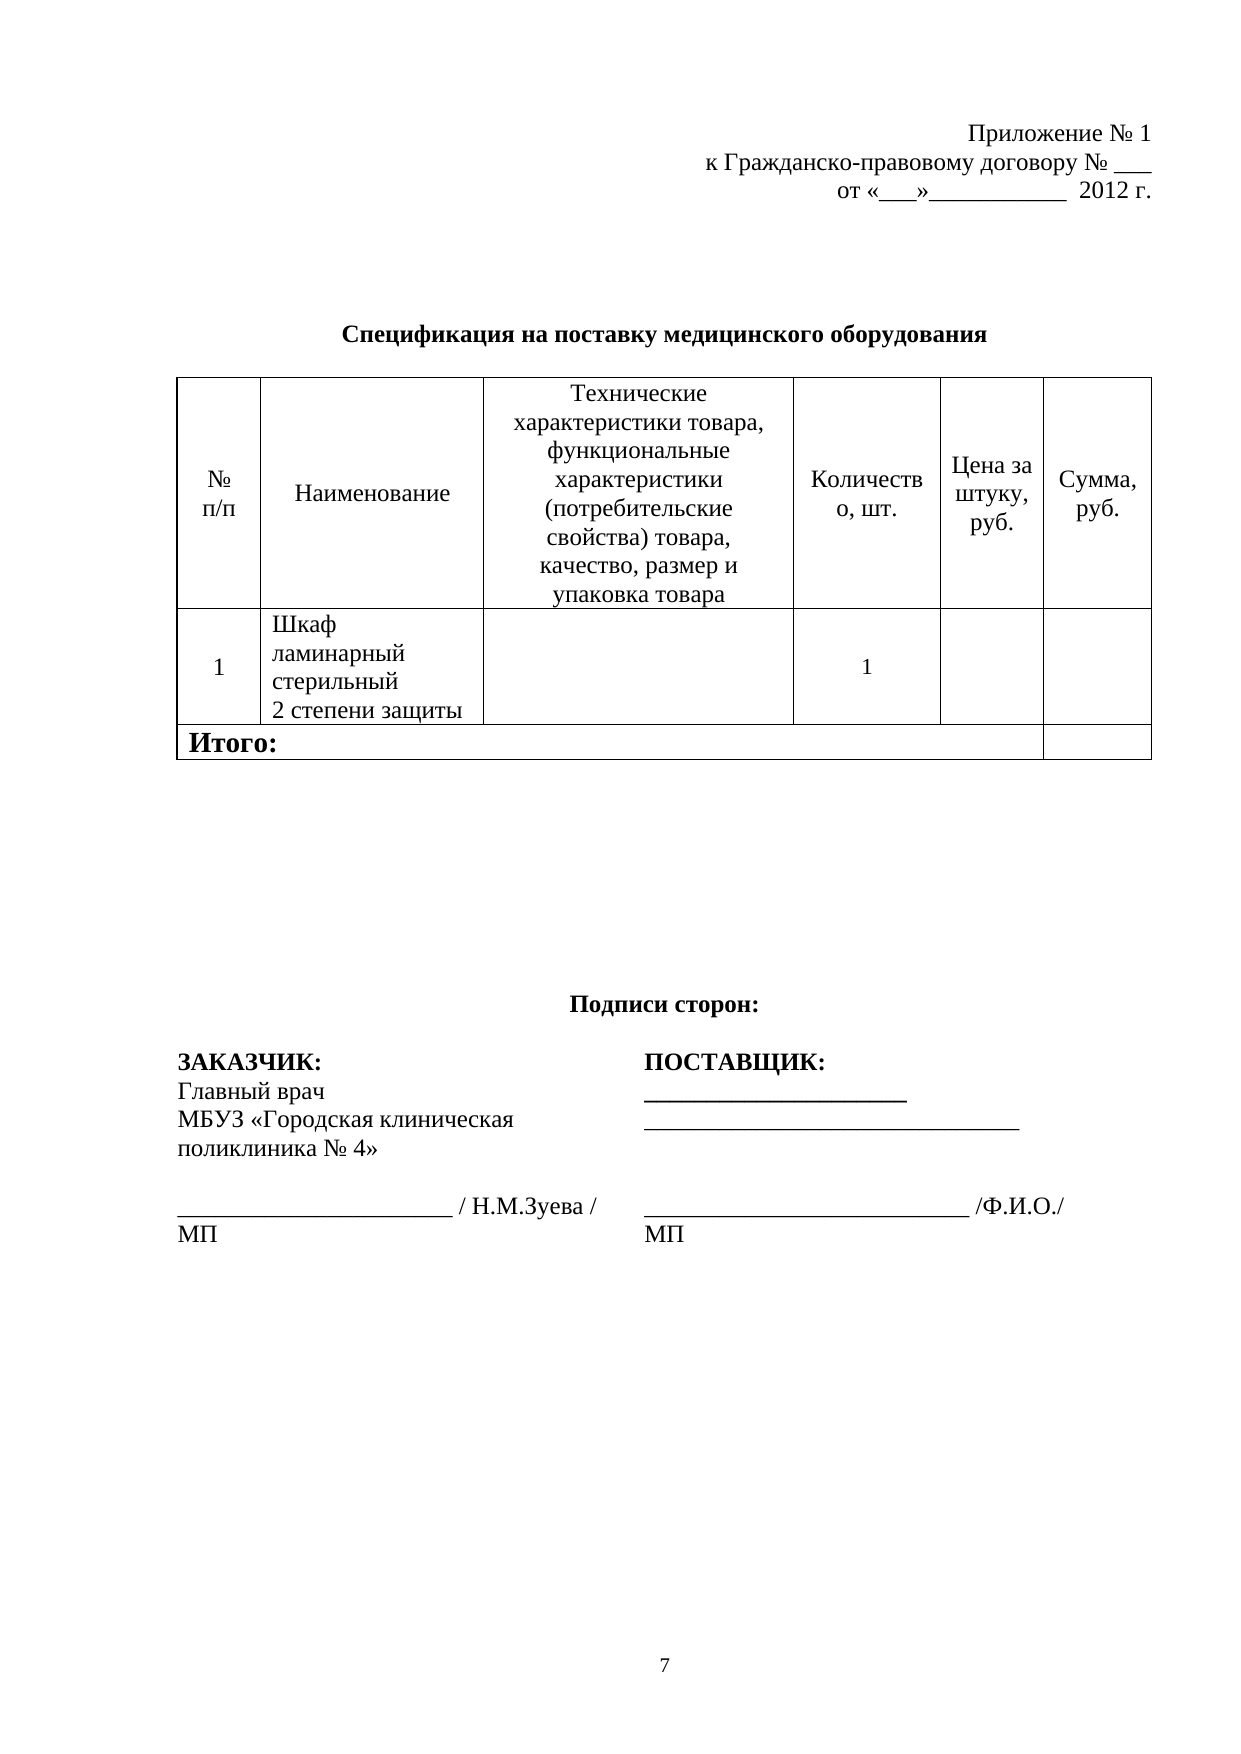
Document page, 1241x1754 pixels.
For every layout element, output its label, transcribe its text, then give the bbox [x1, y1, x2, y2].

table_header № п/п [178, 378, 260, 608]
table_cell [1044, 609, 1151, 724]
table_header ПОСТАВЩИК: _____________________ ______________________________ __________________________ /Ф.И.О./ МП [633, 1047, 1140, 1248]
table_header Сумма, руб. [1044, 378, 1151, 608]
table_header Цена за штуку, руб. [941, 378, 1043, 608]
table_header Технические характеристики товара, функциональные характеристики (потребительские свойства) товара, качество, размер и упаковка товара [484, 378, 793, 608]
text Приложение № 1 [177, 118, 1152, 147]
table_cell [1044, 725, 1151, 758]
table_header Наименование [261, 378, 483, 608]
table_cell Шкаф ламинарный стерильный 2 степени защиты [261, 609, 483, 724]
text Подписи сторон: [177, 989, 1152, 1018]
text Спецификация на поставку медицинского оборудования [177, 319, 1152, 348]
table_header ЗАКАЗЧИК: Главный врач МБУЗ «Городская клиническая поликлиника № 4» ______________________ / Н.М.Зуева / МП [166, 1047, 633, 1248]
text от «___»___________ 2012 г. [177, 176, 1152, 204]
table_cell 1 [794, 609, 940, 724]
table_cell [941, 609, 1043, 724]
table_cell 1 [178, 609, 260, 724]
table_cell Итого: [178, 725, 1043, 758]
table_header Количество, шт. [794, 378, 940, 608]
table_cell [484, 609, 793, 724]
text к Гражданско-правовому договору № ___ [177, 147, 1152, 176]
